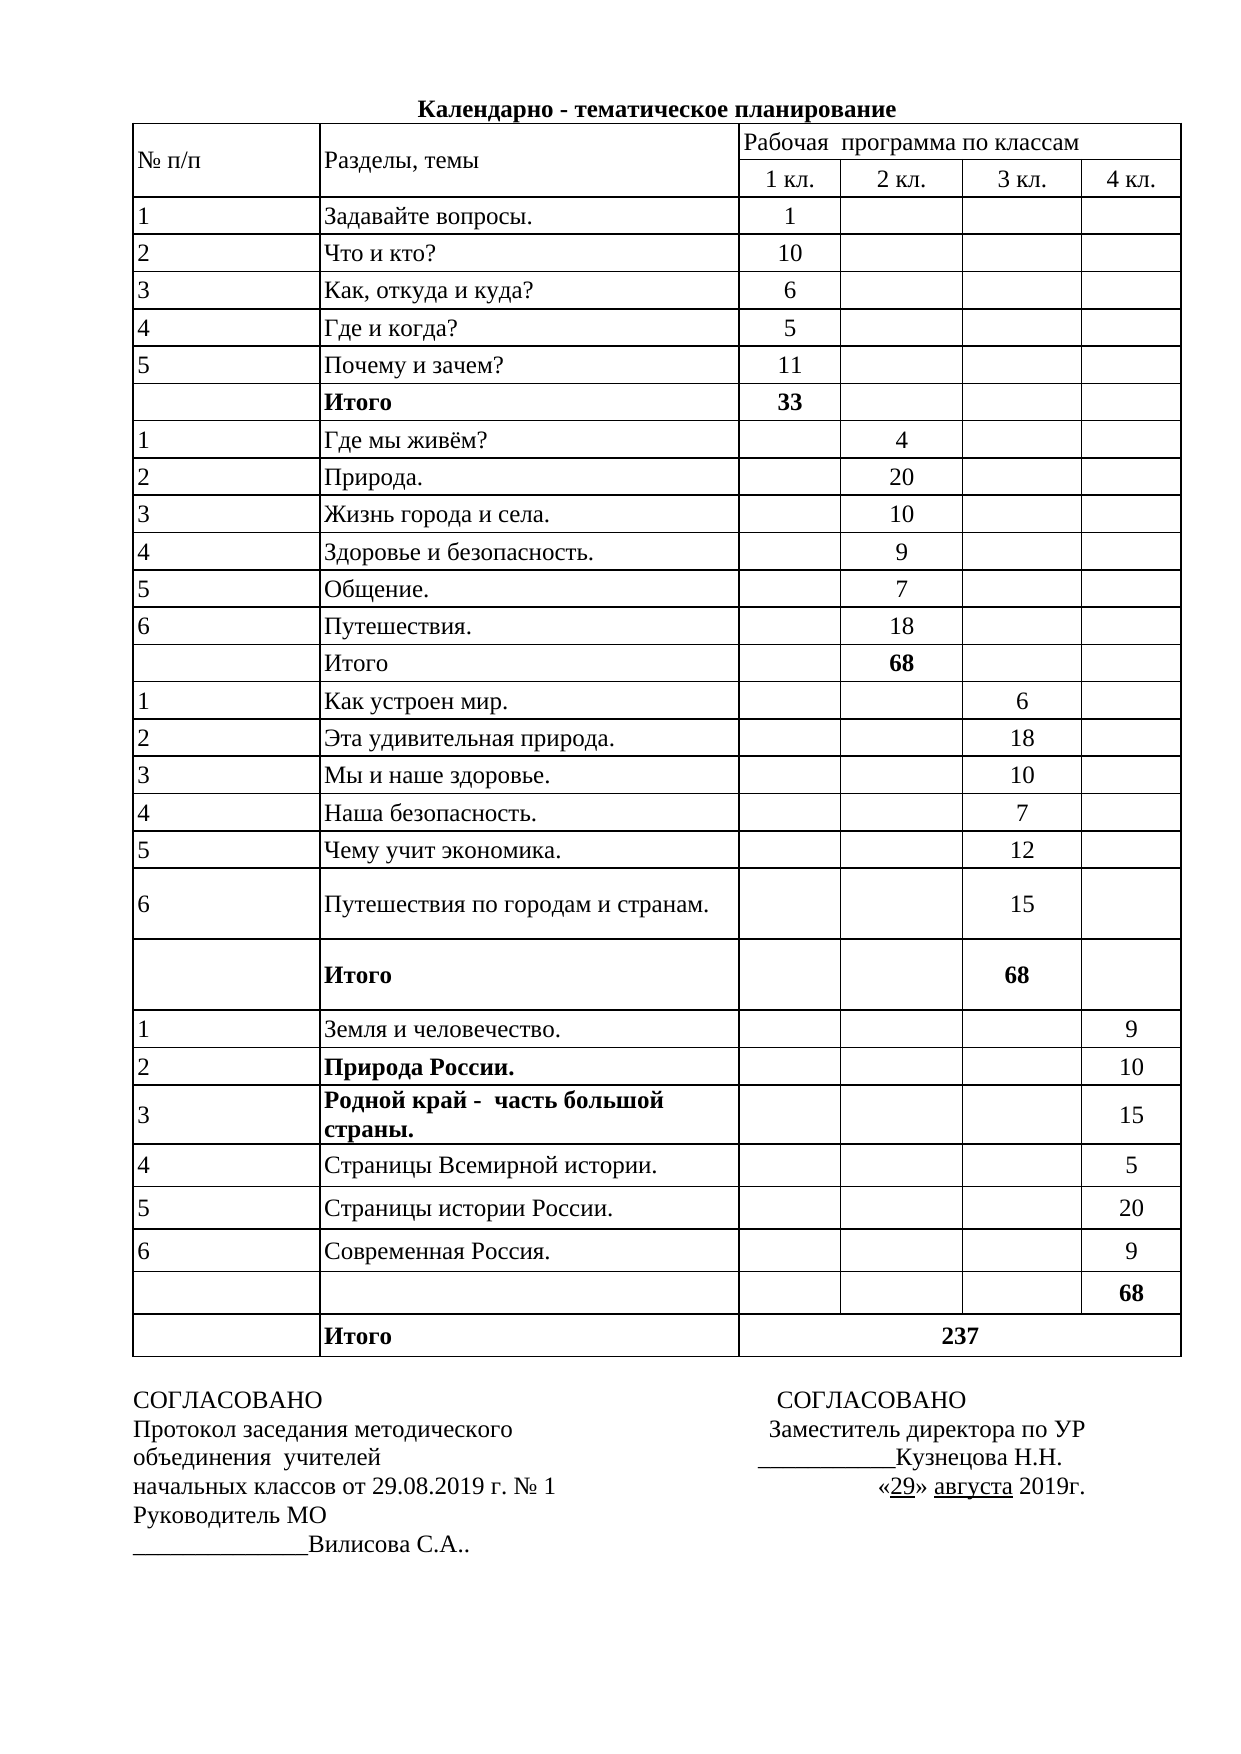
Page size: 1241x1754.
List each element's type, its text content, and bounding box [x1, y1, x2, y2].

table_cell 3 кл. [963, 160, 1081, 196]
table_cell Как, откуда и куда? [321, 272, 738, 308]
table_cell [1082, 496, 1180, 532]
table_cell [841, 1048, 962, 1084]
table_cell [740, 794, 840, 830]
table_cell 15 [1082, 1086, 1180, 1143]
table_cell [134, 384, 319, 420]
table_header Разделы, темы [321, 124, 738, 196]
table_cell 5 [134, 571, 319, 606]
table_cell [740, 533, 840, 569]
table_cell 9 [841, 533, 962, 569]
table_cell [963, 421, 1081, 457]
table_cell [321, 1272, 738, 1313]
table_cell 3 [134, 496, 319, 532]
table_cell Где и когда? [321, 310, 738, 345]
table_cell [1082, 608, 1180, 643]
table_cell Путешествия по городам и странам. [321, 869, 738, 938]
table_cell [841, 310, 962, 345]
table_cell [1082, 272, 1180, 308]
table_cell [740, 571, 840, 606]
table_cell [841, 1272, 962, 1313]
table_cell [740, 608, 840, 643]
table_cell 5 [134, 1187, 319, 1228]
table_cell [963, 384, 1081, 420]
table_cell [963, 1011, 1081, 1047]
table_cell Жизнь города и села. [321, 496, 738, 532]
table_cell 9 [1082, 1230, 1180, 1271]
table_cell [841, 1086, 962, 1143]
table_cell Страницы Всемирной истории. [321, 1145, 738, 1186]
table_cell [841, 235, 962, 271]
table_cell 7 [963, 794, 1081, 830]
table_header СОГЛАСОВАНО Заместитель директора по УР ___________Кузнецова Н.Н. «29» августа 2019г. [609, 1385, 1097, 1586]
table_header № п/п [134, 124, 319, 196]
table_cell [134, 1315, 319, 1356]
table_cell Путешествия. [321, 608, 738, 643]
table_cell [1082, 940, 1180, 1009]
table_cell Современная Россия. [321, 1230, 738, 1271]
table_cell [740, 459, 840, 494]
table_cell [740, 1011, 840, 1047]
table_cell [963, 608, 1081, 643]
table_cell Природа России. [321, 1048, 738, 1084]
table_cell 6 [134, 608, 319, 643]
table_cell [1082, 794, 1180, 830]
table_cell Здоровье и безопасность. [321, 533, 738, 569]
table_cell 9 [1082, 1011, 1180, 1047]
table_cell [963, 347, 1081, 382]
table_cell 5 [134, 832, 319, 867]
table_cell Задавайте вопросы. [321, 198, 738, 233]
table_cell [740, 496, 840, 532]
table_cell Наша безопасность. [321, 794, 738, 830]
table_cell [1082, 720, 1180, 755]
table_cell [740, 1086, 840, 1143]
table_cell 12 [963, 832, 1081, 867]
table_cell 20 [841, 459, 962, 494]
table_cell 6 [740, 272, 840, 308]
table_cell Что и кто? [321, 235, 738, 271]
table_cell [841, 1230, 962, 1271]
table_cell 4 кл. [1082, 160, 1180, 196]
table_cell [740, 832, 840, 867]
table_cell Эта удивительная природа. [321, 720, 738, 755]
table_cell [1082, 645, 1180, 681]
table_cell [134, 1272, 319, 1313]
table_cell Мы и наше здоровье. [321, 757, 738, 793]
table_cell 1 [740, 198, 840, 233]
table_cell [841, 1145, 962, 1186]
table_cell [963, 1048, 1081, 1084]
table_cell 3 [134, 272, 319, 308]
table_cell Земля и человечество. [321, 1011, 738, 1047]
table_cell 4 [134, 794, 319, 830]
table_cell [740, 757, 840, 793]
table_cell [134, 645, 319, 681]
table_cell Природа. [321, 459, 738, 494]
table_cell [740, 421, 840, 457]
table_cell 1 кл. [740, 160, 840, 196]
table_cell [963, 645, 1081, 681]
table_cell Чему учит экономика. [321, 832, 738, 867]
table_cell [1082, 459, 1180, 494]
table_cell 2 [134, 235, 319, 271]
table_cell [740, 682, 840, 718]
table_cell [740, 869, 840, 938]
table_cell [963, 235, 1081, 271]
table_cell [1082, 198, 1180, 233]
table_cell 4 [134, 310, 319, 345]
table_cell [963, 1145, 1081, 1186]
table_cell 33 [740, 384, 840, 420]
table_cell [134, 940, 319, 1009]
table_cell 20 [1082, 1187, 1180, 1228]
table_cell [1082, 384, 1180, 420]
table_cell 68 [841, 645, 962, 681]
table_cell 1 [134, 198, 319, 233]
table_cell [841, 198, 962, 233]
table_cell [963, 310, 1081, 345]
table_cell Родной край - часть большой страны. [321, 1086, 738, 1143]
table_cell [740, 645, 840, 681]
table_cell [1082, 832, 1180, 867]
table_cell 10 [841, 496, 962, 532]
table_cell 2 [134, 459, 319, 494]
table_cell [963, 533, 1081, 569]
table_cell 2 [134, 720, 319, 755]
table_cell 10 [740, 235, 840, 271]
table_cell 5 [134, 347, 319, 382]
table_cell 6 [134, 869, 319, 938]
table_cell 1 [134, 421, 319, 457]
table_cell [1082, 533, 1180, 569]
table_cell 4 [134, 1145, 319, 1186]
table_cell [963, 1086, 1081, 1143]
table_cell 15 [963, 869, 1081, 938]
table_cell [963, 571, 1081, 606]
table_cell 11 [740, 347, 840, 382]
table_cell 18 [841, 608, 962, 643]
table_cell [841, 682, 962, 718]
table_cell [963, 496, 1081, 532]
text Календарно - тематическое планирование [133, 94, 1181, 122]
table_cell 3 [134, 757, 319, 793]
table_header СОГЛАСОВАНО Протокол заседания методического объединения учителей начальных классов от 29.08.2019 г. № 1 Руководитель МО ______________Вилисова С.А.. [122, 1385, 609, 1586]
table_cell [740, 1230, 840, 1271]
table_cell [963, 1230, 1081, 1271]
table_cell [963, 1187, 1081, 1228]
table_cell Итого [321, 940, 738, 1009]
table_cell [1082, 421, 1180, 457]
table_cell [1082, 869, 1180, 938]
table_cell 1 [134, 682, 319, 718]
table_cell Где мы живём? [321, 421, 738, 457]
table_cell Итого [321, 384, 738, 420]
table_cell 7 [841, 571, 962, 606]
table_cell 237 [740, 1315, 1180, 1356]
table_cell [1082, 310, 1180, 345]
table_cell [841, 940, 962, 1009]
table_cell Страницы истории России. [321, 1187, 738, 1228]
table_cell [841, 832, 962, 867]
table_cell 1 [134, 1011, 319, 1047]
table_cell [963, 1272, 1081, 1313]
table_cell [841, 794, 962, 830]
table_cell 10 [963, 757, 1081, 793]
table_cell [1082, 682, 1180, 718]
table_cell [841, 347, 962, 382]
table_cell Итого [321, 645, 738, 681]
table_cell [841, 272, 962, 308]
table_cell [841, 1011, 962, 1047]
table_cell [841, 384, 962, 420]
table_cell [963, 459, 1081, 494]
table_cell Общение. [321, 571, 738, 606]
table_cell [740, 1272, 840, 1313]
table_cell 6 [134, 1230, 319, 1271]
table_header Рабочая программа по классам [740, 124, 1180, 159]
table_cell 4 [134, 533, 319, 569]
table_cell [740, 720, 840, 755]
table_cell 5 [1082, 1145, 1180, 1186]
table_cell [841, 757, 962, 793]
table_cell 4 [841, 421, 962, 457]
table_cell [1082, 347, 1180, 382]
table_cell [963, 272, 1081, 308]
table_cell 68 [963, 940, 1081, 1009]
table_cell [841, 869, 962, 938]
table_cell [841, 720, 962, 755]
table_cell [740, 1048, 840, 1084]
table_cell [740, 940, 840, 1009]
table_cell 2 [134, 1048, 319, 1084]
table_cell Как устроен мир. [321, 682, 738, 718]
table_cell [1082, 235, 1180, 271]
table_cell 6 [963, 682, 1081, 718]
table_cell 10 [1082, 1048, 1180, 1084]
table_cell 2 кл. [841, 160, 962, 196]
table_cell 18 [963, 720, 1081, 755]
table_cell 5 [740, 310, 840, 345]
table_cell [740, 1187, 840, 1228]
table_cell [963, 198, 1081, 233]
table_cell Почему и зачем? [321, 347, 738, 382]
table_cell [740, 1145, 840, 1186]
table_cell [1082, 757, 1180, 793]
table_cell [1082, 571, 1180, 606]
table_cell [841, 1187, 962, 1228]
table_cell Итого [321, 1315, 738, 1356]
table_cell 68 [1082, 1272, 1180, 1313]
table_cell 3 [134, 1086, 319, 1143]
